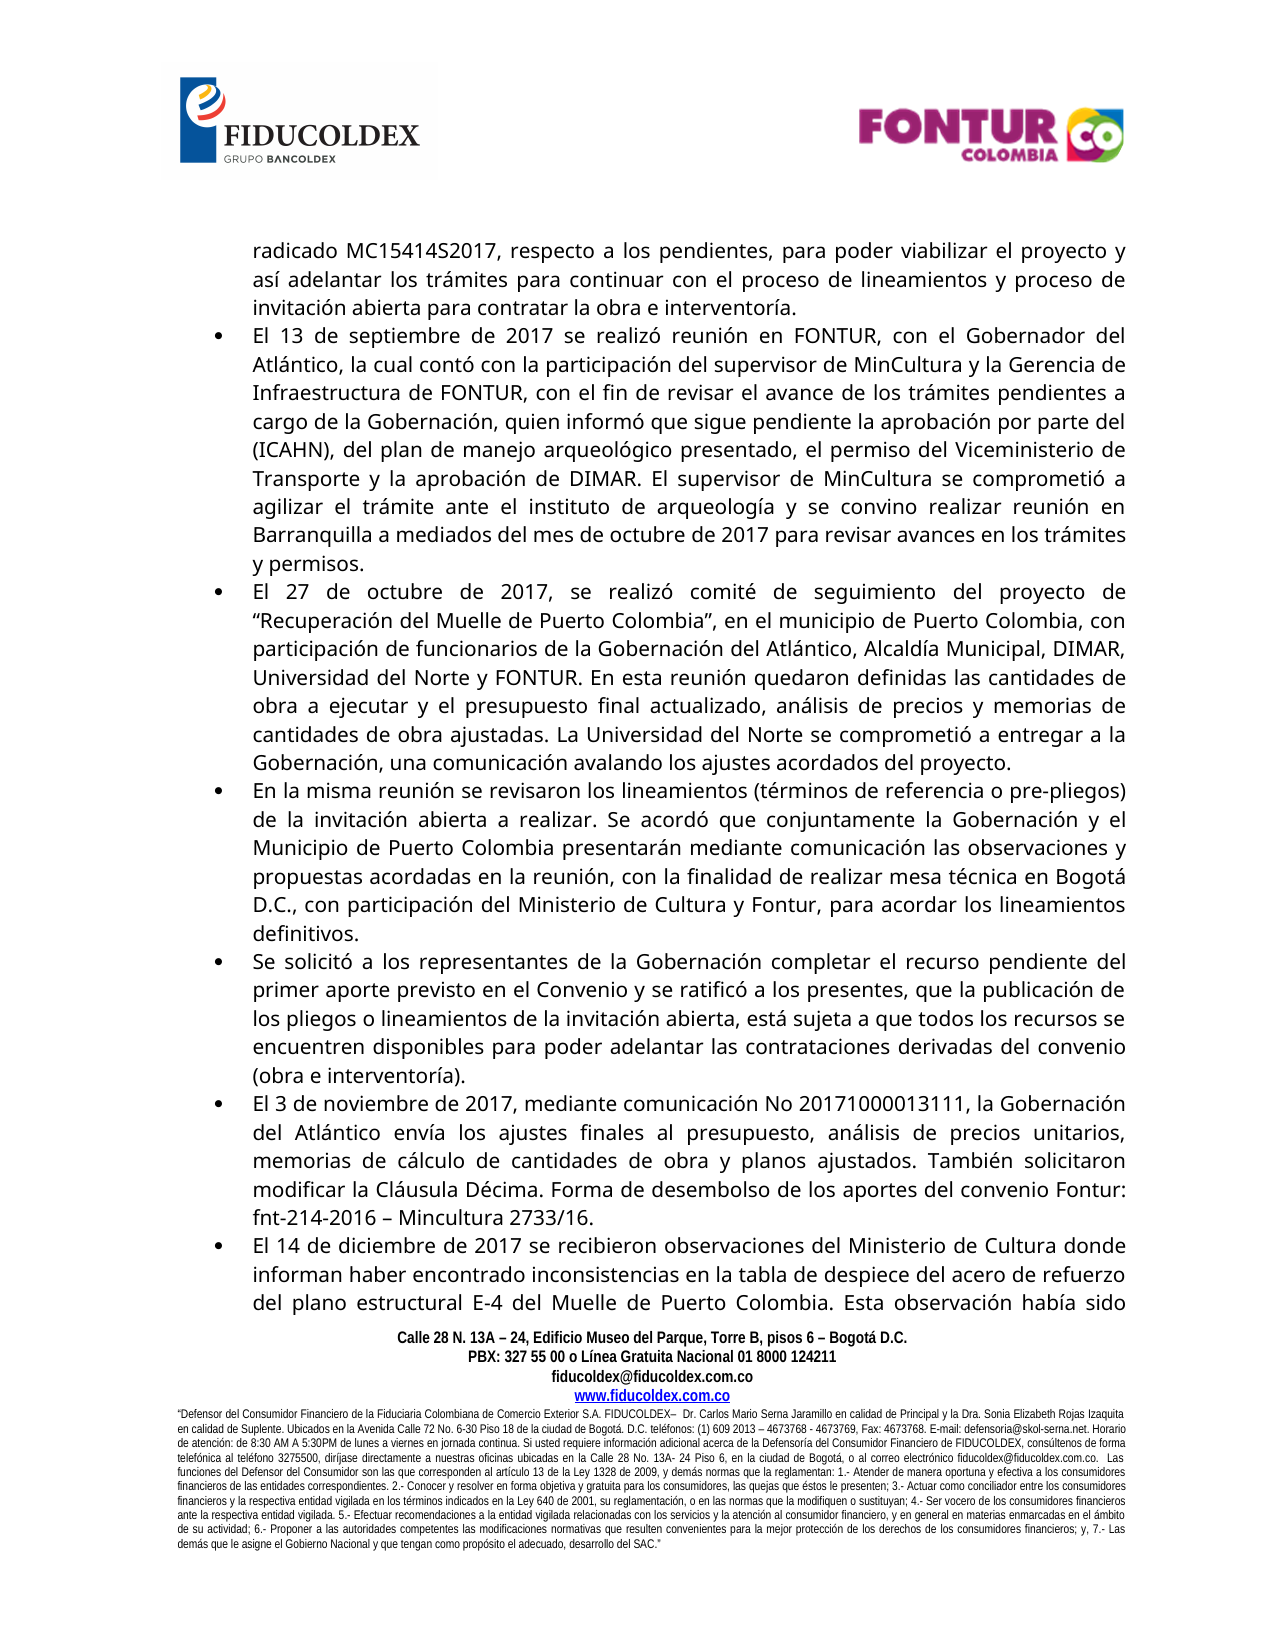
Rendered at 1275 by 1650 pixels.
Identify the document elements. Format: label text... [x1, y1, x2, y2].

picture [857, 106, 1123, 162]
list En la misma reunión se revisaron los lineamientos (términos de referencia o pre-pliegos) de la invitación abierta a realizar. Se acordó que conjuntamente la Gobernación y el Municipio de Puerto Colombia presentarán mediante comunicación las observaciones y propuestas acordadas en la reunión, con la finalidad de realizar mesa técnica en Bogotá D.C., con participación del Ministerio de Cultura y Fontur, para acordar los lineamientos definitivos. [215, 777, 1127, 947]
list Se solicitó a los representantes de la Gobernación completar el recurso pendiente del primer aporte previsto en el Convenio y se ratificó a los presentes, que la publicación de los pliegos o lineamientos de la invitación abierta, está sujeta a que todos los recursos se encuentren disponibles para poder adelantar las contrataciones derivadas del convenio (obra e interventoría). [215, 947, 1127, 1089]
list El 13 de septiembre de 2017 se realizó reunión en FONTUR, con el Gobernador del Atlántico, la cual contó con la participación del supervisor de MinCultura y la Gerencia de Infraestructura de FONTUR, con el fin de revisar el avance de los trámites pendientes a cargo de la Gobernación, quien informó que sigue pendiente la aprobación por parte del (ICAHN), del plan de manejo arqueológico presentado, el permiso del Viceministerio de Transporte y la aprobación de DIMAR. El supervisor de MinCultura se comprometió a agilizar el trámite ante el instituto de arqueología y se convino realizar reunión en Barranquilla a mediados del mes de octubre de 2017 para revisar avances en los trámites y permisos. [215, 322, 1127, 577]
list El 3 de noviembre de 2017, mediante comunicación No 20171000013111, la Gobernación del Atlántico envía los ajustes finales al presupuesto, análisis de precios unitarios, memorias de cálculo de cantidades de obra y planos ajustados. También solicitaron modificar la Cláusula Décima. Forma de desembolso de los aportes del convenio Fontur: fnt-214-2016 – Mincultura 2733/16. [215, 1089, 1127, 1232]
list El 27 de octubre de 2017, se realizó comité de seguimiento del proyecto de “Recuperación del Muelle de Puerto Colombia”, en el municipio de Puerto Colombia, con participación de funcionarios de la Gobernación del Atlántico, Alcaldía Municipal, DIMAR, Universidad del Norte y FONTUR. En esta reunión quedaron definidas las cantidades de obra a ejecutar y el presupuesto final actualizado, análisis de precios y memorias de cantidades de obra ajustadas. La Universidad del Norte se comprometió a entregar a la Gobernación, una comunicación avalando los ajustes acordados del proyecto. [215, 577, 1127, 777]
picture [161, 62, 439, 180]
